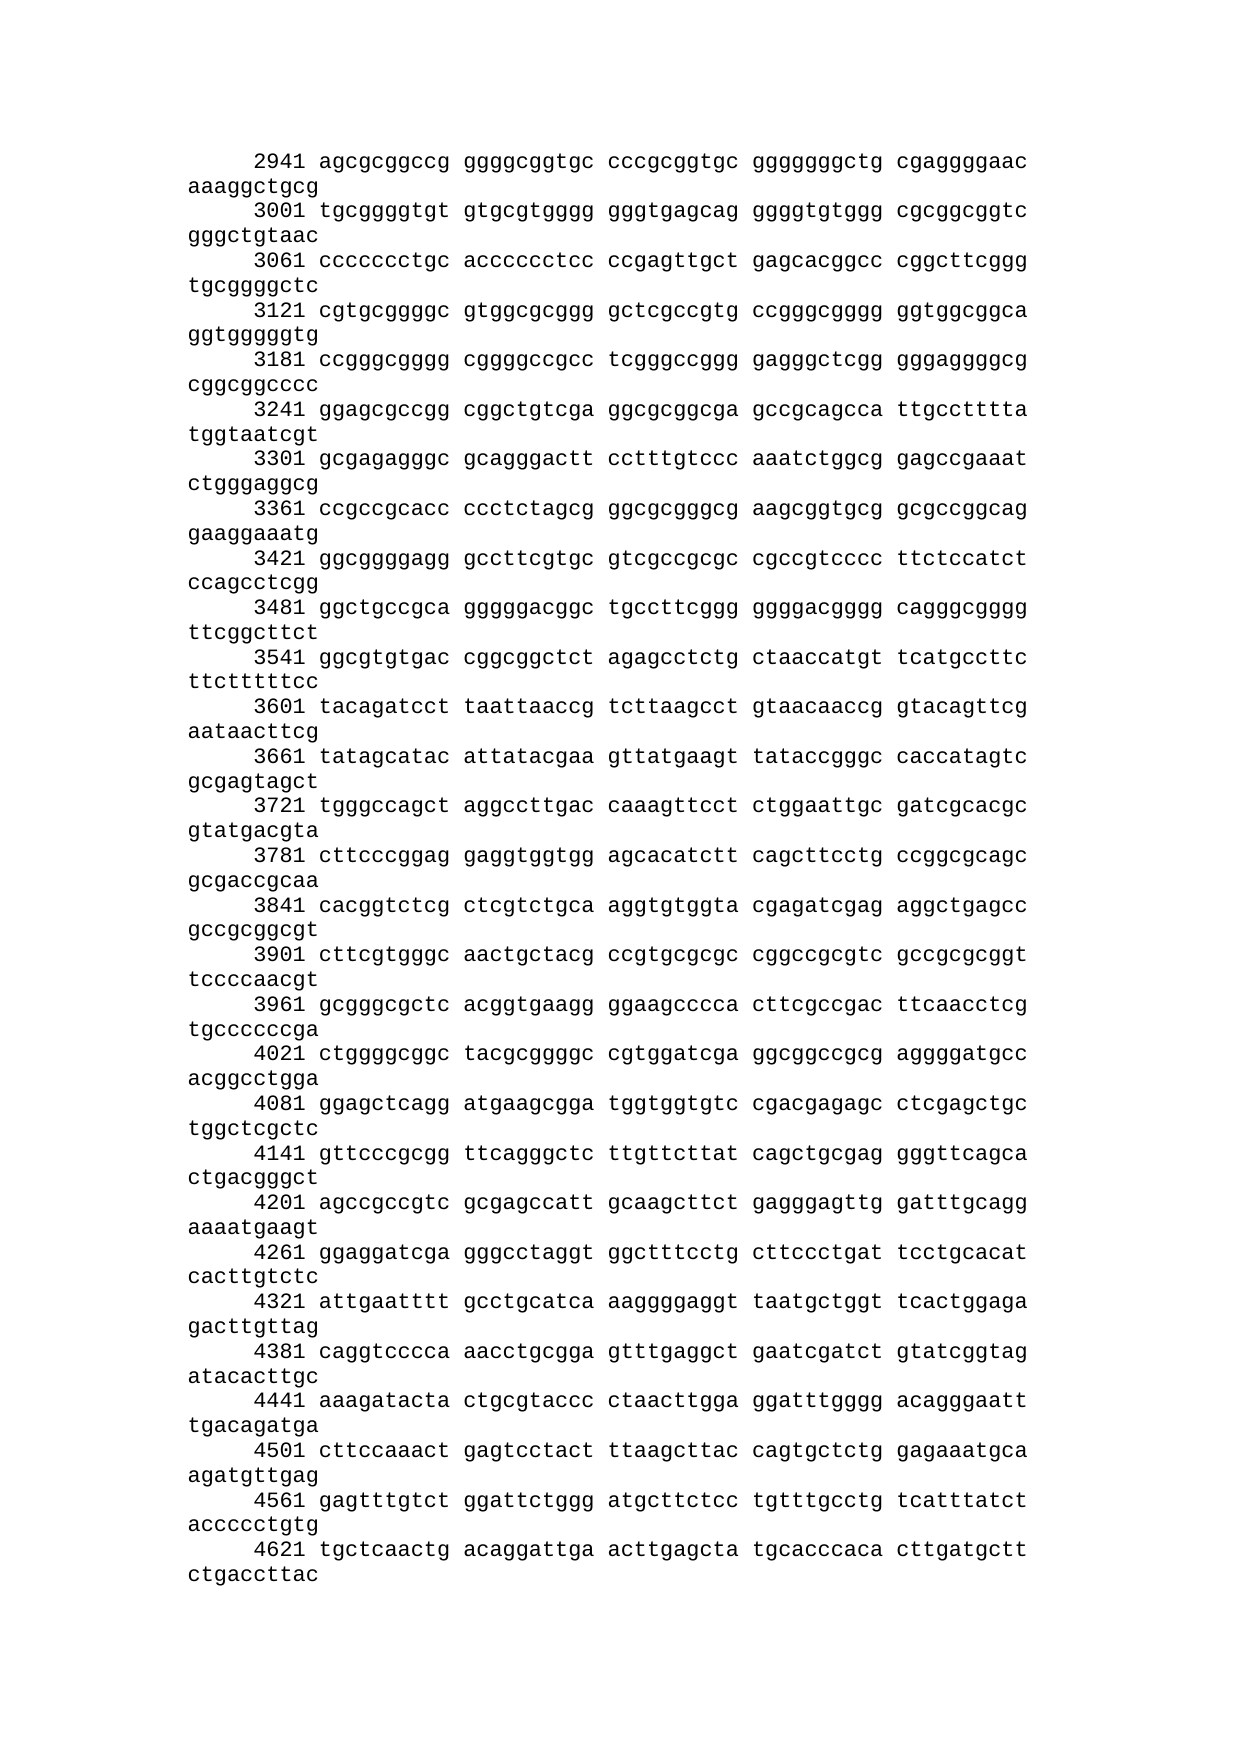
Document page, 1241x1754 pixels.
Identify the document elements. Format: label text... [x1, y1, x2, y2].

text 3841 cacggtctcg ctcgtctgca aggtgtggta cgagatcgag aggctgagcc gccgcggcgt [187, 894, 1053, 943]
text 3241 ggagcgccgg cggctgtcga ggcgcggcga gccgcagcca ttgcctttta tggtaatcgt [187, 398, 1053, 447]
text 3061 ccccccctgc acccccctcc ccgagttgct gagcacggcc cggcttcggg tgcggggctc [187, 249, 1053, 299]
text 3001 tgcggggtgt gtgcgtgggg gggtgagcag ggggtgtggg cgcggcggtc gggctgtaac [187, 199, 1053, 249]
text 4021 ctggggcggc tacgcggggc cgtggatcga ggcggccgcg aggggatgcc acggcctgga [187, 1042, 1053, 1092]
text 3181 ccgggcgggg cggggccgcc tcgggccggg gagggctcgg gggaggggcg cggcggcccc [187, 348, 1053, 398]
text 3421 ggcggggagg gccttcgtgc gtcgccgcgc cgccgtcccc ttctccatct ccagcctcgg [187, 547, 1053, 596]
text 3121 cgtgcggggc gtggcgcggg gctcgccgtg ccgggcgggg ggtggcggca ggtgggggtg [187, 299, 1053, 348]
text 2941 agcgcggccg ggggcggtgc cccgcggtgc gggggggctg cgaggggaac aaaggctgcg [187, 150, 1053, 199]
text 3901 cttcgtgggc aactgctacg ccgtgcgcgc cggccgcgtc gccgcgcggt tccccaacgt [187, 943, 1053, 993]
text 4141 gttcccgcgg ttcagggctc ttgttcttat cagctgcgag gggttcagca ctgacgggct [187, 1142, 1053, 1191]
text 3301 gcgagagggc gcagggactt cctttgtccc aaatctggcg gagccgaaat ctgggaggcg [187, 447, 1053, 497]
text 4081 ggagctcagg atgaagcgga tggtggtgtc cgacgagagc ctcgagctgc tggctcgctc [187, 1092, 1053, 1142]
text 4321 attgaatttt gcctgcatca aaggggaggt taatgctggt tcactggaga gacttgttag [187, 1290, 1053, 1340]
text 3481 ggctgccgca gggggacggc tgccttcggg ggggacgggg cagggcgggg ttcggcttct [187, 596, 1053, 646]
text 4261 ggaggatcga gggcctaggt ggctttcctg cttccctgat tcctgcacat cacttgtctc [187, 1241, 1053, 1290]
text 4381 caggtcccca aacctgcgga gtttgaggct gaatcgatct gtatcggtag atacacttgc [187, 1340, 1053, 1389]
text 4561 gagtttgtct ggattctggg atgcttctcc tgtttgcctg tcatttatct accccctgtg [187, 1489, 1053, 1538]
text 3361 ccgccgcacc ccctctagcg ggcgcgggcg aagcggtgcg gcgccggcag gaaggaaatg [187, 497, 1053, 547]
text 4441 aaagatacta ctgcgtaccc ctaacttgga ggatttgggg acagggaatt tgacagatga [187, 1389, 1053, 1439]
text 3661 tatagcatac attatacgaa gttatgaagt tataccgggc caccatagtc gcgagtagct [187, 745, 1053, 794]
text 4501 cttccaaact gagtcctact ttaagcttac cagtgctctg gagaaatgca agatgttgag [187, 1439, 1053, 1489]
text 4201 agccgccgtc gcgagccatt gcaagcttct gagggagttg gatttgcagg aaaatgaagt [187, 1191, 1053, 1241]
text 3961 gcgggcgctc acggtgaagg ggaagcccca cttcgccgac ttcaacctcg tgccccccga [187, 993, 1053, 1042]
text 4621 tgctcaactg acaggattga acttgagcta tgcacccaca cttgatgctt ctgaccttac [187, 1538, 1053, 1588]
text 3781 cttcccggag gaggtggtgg agcacatctt cagcttcctg ccggcgcagc gcgaccgcaa [187, 844, 1053, 894]
text 3541 ggcgtgtgac cggcggctct agagcctctg ctaaccatgt tcatgccttc ttctttttcc [187, 646, 1053, 695]
text 3721 tgggccagct aggccttgac caaagttcct ctggaattgc gatcgcacgc gtatgacgta [187, 794, 1053, 844]
text 3601 tacagatcct taattaaccg tcttaagcct gtaacaaccg gtacagttcg aataacttcg [187, 695, 1053, 745]
